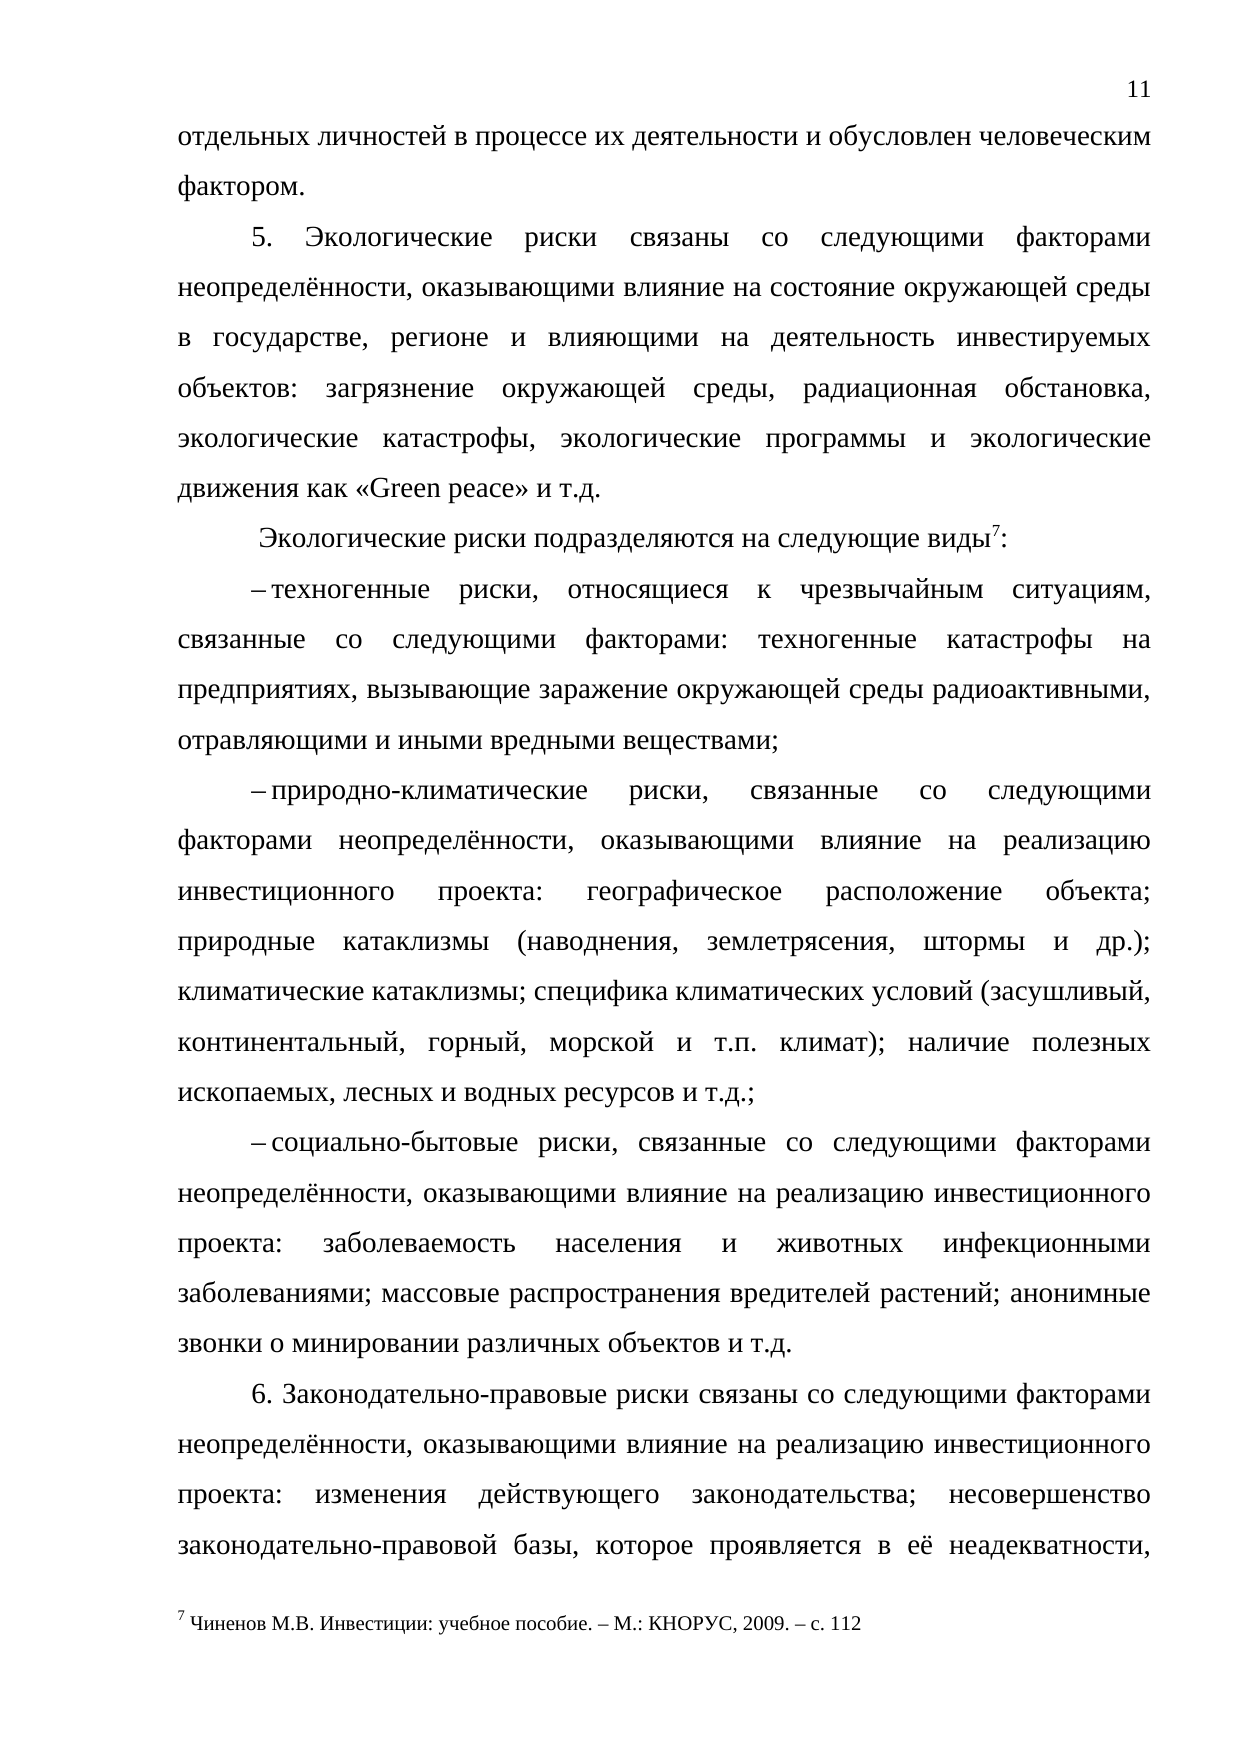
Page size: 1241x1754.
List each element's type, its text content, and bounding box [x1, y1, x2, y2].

text 5. Экологические риски связаны со следующими факторами неопределённости, оказывающими влияние на состояние окружающей среды в государстве, регионе и влияющими на деятельность инвестируемых объектов: загрязнение окружающей среды, радиационная обстановка, экологические катастрофы, экологические программы и экологические движения как «Green peace» и т.д. [177, 219, 1152, 504]
text Экологические риски подразделяются на следующие виды: [177, 521, 1152, 554]
list техногенные риски, относящиеся к чрезвычайным ситуациям, связанные со следующими факторами: техногенные катастрофы на предприятиях, вызывающие заражение окружающей среды радиоактивными, отравляющими и иными вредными веществами; [177, 571, 1152, 755]
list социально-бытовые риски, связанные со следующими факторами неопределённости, оказывающими влияние на реализацию инвестиционного проекта: заболеваемость населения и животных инфекционными заболеваниями; массовые распространения вредителей растений; анонимные звонки о минировании различных объектов и т.д. [177, 1124, 1152, 1359]
list природно-климатические риски, связанные со следующими факторами неопределённости, оказывающими влияние на реализацию инвестиционного проекта: географическое расположение объекта; природные катаклизмы (наводнения, землетрясения, штормы и др.); климатические катаклизмы; специфика климатических условий (засушливый, континентальный, горный, морской и т.п. климат); наличие полезных ископаемых, лесных и водных ресурсов и т.д.; [177, 772, 1152, 1108]
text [177, 118, 1152, 202]
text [177, 1376, 1152, 1560]
